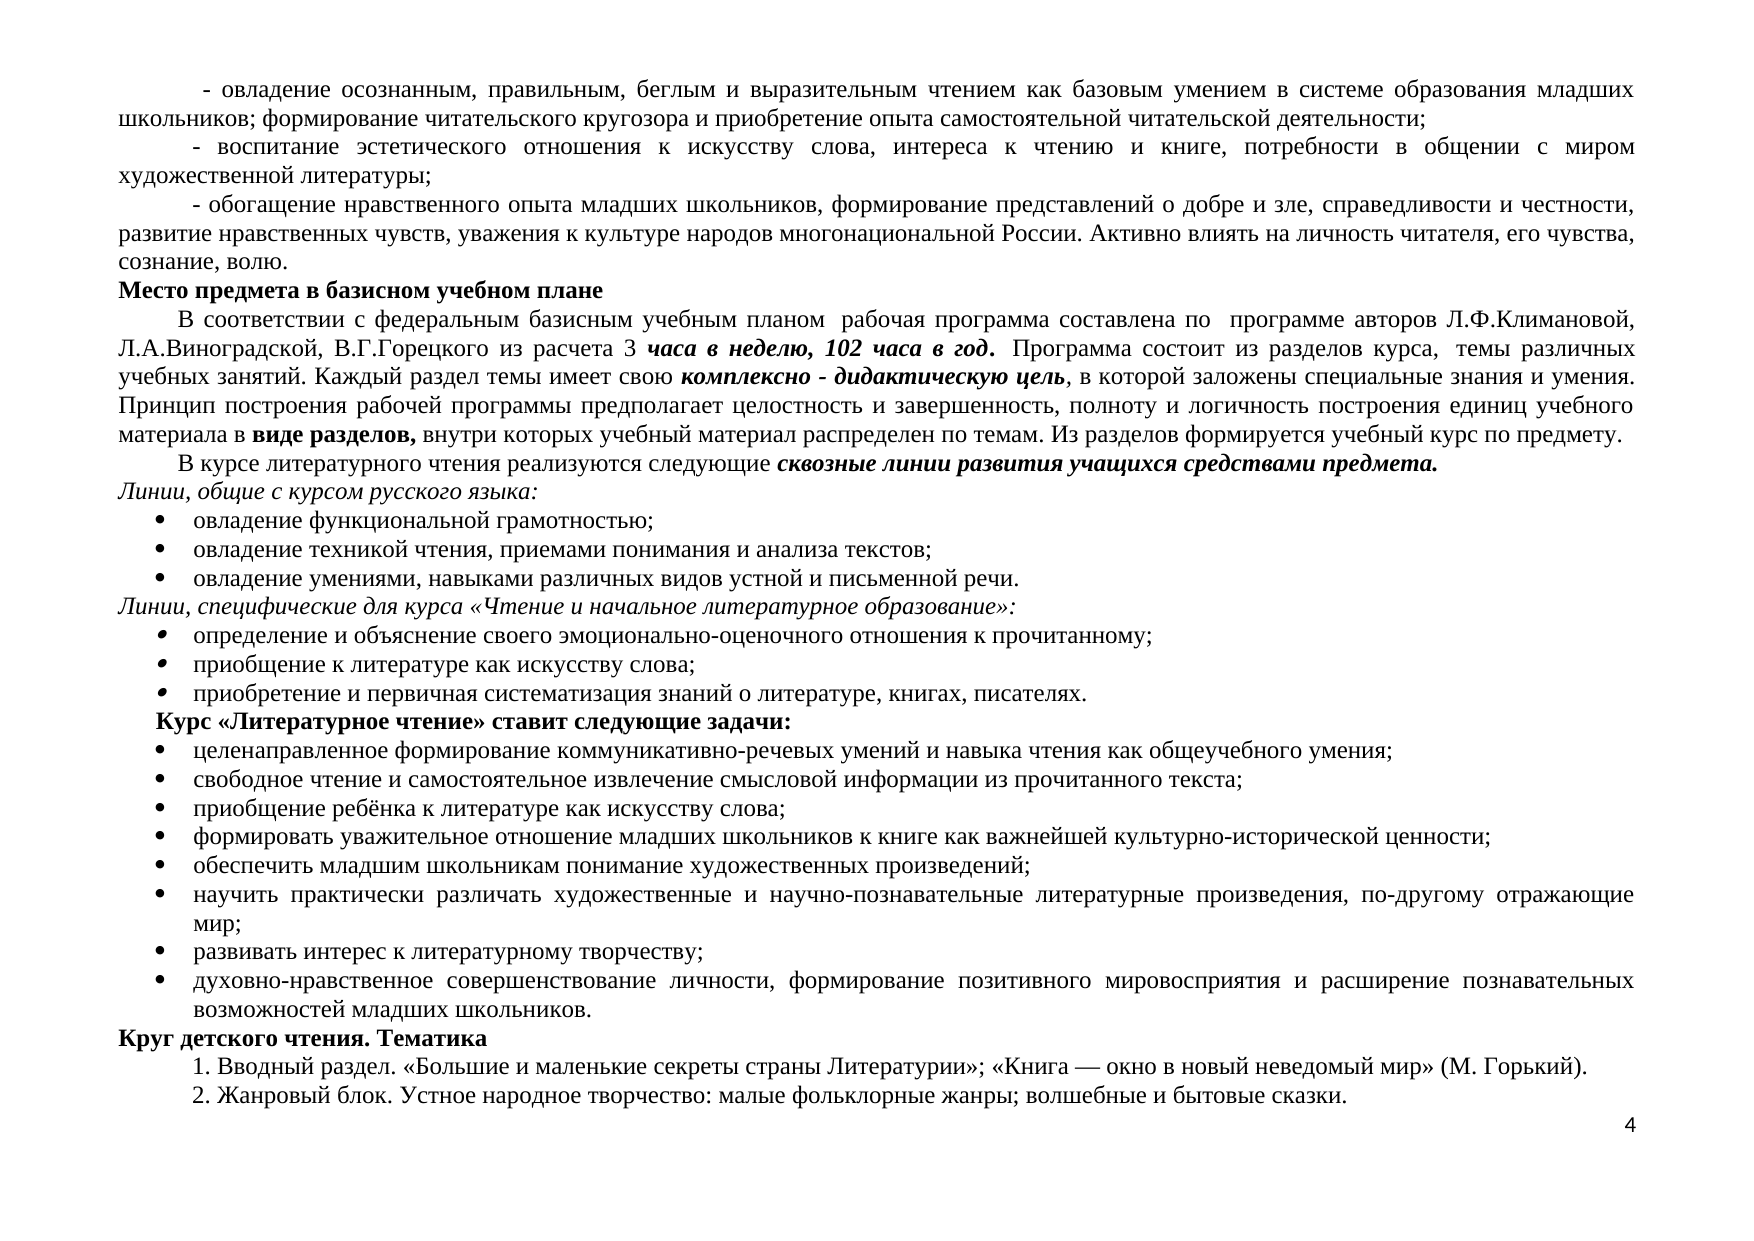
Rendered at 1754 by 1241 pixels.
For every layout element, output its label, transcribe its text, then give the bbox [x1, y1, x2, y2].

list свободное чтение и самостоятельное извлечение смысловой информации из прочитанного текста; [156, 764, 1636, 793]
list обеспечить младшим школьникам понимание художественных произведений; [156, 850, 1636, 879]
text Курс «Литературное чтение» ставит следующие задачи: [118, 706, 1636, 735]
list овладение функциональной грамотностью; [156, 505, 1636, 534]
list формировать уважительное отношение младших школьников к книге как важнейшей культурно-исторической ценности; [156, 821, 1636, 850]
list научить практически различать художественные и научно-познавательные литературные произведения, по-другому отражающие мир; [156, 879, 1636, 936]
text Круг детского чтения. Тематика [118, 1023, 1636, 1051]
list овладение умениями, навыками различных видов устной и письменной речи. [156, 563, 1636, 591]
list развивать интерес к литературному творчеству; [156, 936, 1636, 965]
list приобщение ребёнка к литературе как искусству слова; [156, 793, 1636, 821]
text 1. Вводный раздел. «Большие и маленькие секреты страны Литературии»; «Книга — окно в новый неведомый мир» (М. Горький). [118, 1051, 1636, 1080]
text - овладение осознанным, правильным, беглым и выразительным чтением как базовым умением в системе образования младших школьников; формирование читательского кругозора и приобретение опыта самостоятельной читательской деятельности; [118, 74, 1636, 131]
text - обогащение нравственного опыта младших школьников, формирование представлений о добре и зле, справедливости и честности, развитие нравственных чувств, уважения к культуре народов многонациональной России. Активно влиять на личность читателя, его чувства, сознание, волю. [118, 189, 1636, 275]
text В соответствии с федеральным базисным учебным планом рабочая программа составлена по программе авторов Л.Ф.Климановой, Л.А.Виноградской, В.Г.Горецкого из расчета 3 часа в неделю, 102 часа в год. Программа состоит из разделов курса, темы различных учебных занятий. Каждый раздел темы имеет свою комплексно - дидактическую цель, в которой заложены специальные знания и умения. Принцип построения рабочей программы предполагает целостность и завершенность, полноту и логичность построения единиц учебного материала в виде разделов, внутри которых учебный материал распределен по темам. Из разделов формируется учебный курс по предмету. [118, 304, 1636, 448]
list духовно-нравственное совершенствование личности, формирование позитивного мировосприятия и расширение познавательных возможностей младших школьников. [156, 965, 1636, 1023]
text Место предмета в базисном учебном плане [118, 275, 1636, 304]
text 2. Жанровый блок. Устное народное творчество: малые фольклорные жанры; волшебные и бытовые сказки. [118, 1080, 1636, 1109]
list приобщение к литературе как искусству слова; [156, 649, 1636, 678]
list целенаправленное формирование коммуникативно-речевых умений и навыка чтения как общеучебного умения; [156, 735, 1636, 764]
list приобретение и первичная систематизация знаний о литературе, книгах, писателях. [156, 678, 1636, 706]
text Линии, общие с курсом русского языка: [118, 476, 1636, 505]
list овладение техникой чтения, приемами понимания и анализа текстов; [156, 534, 1636, 563]
text В курсе литературного чтения реализуются следующие сквозные линии развития учащихся средствами предмета. [118, 448, 1636, 476]
text Линии, специфические для курса «Чтение и начальное литературное образование»: [118, 591, 1636, 620]
list определение и объяснение своего эмоционально-оценочного отношения к прочитанному; [156, 620, 1636, 649]
text - воспитание эстетического отношения к искусству слова, интереса к чтению и книге, потребности в общении с миром художественной литературы; [118, 131, 1636, 189]
